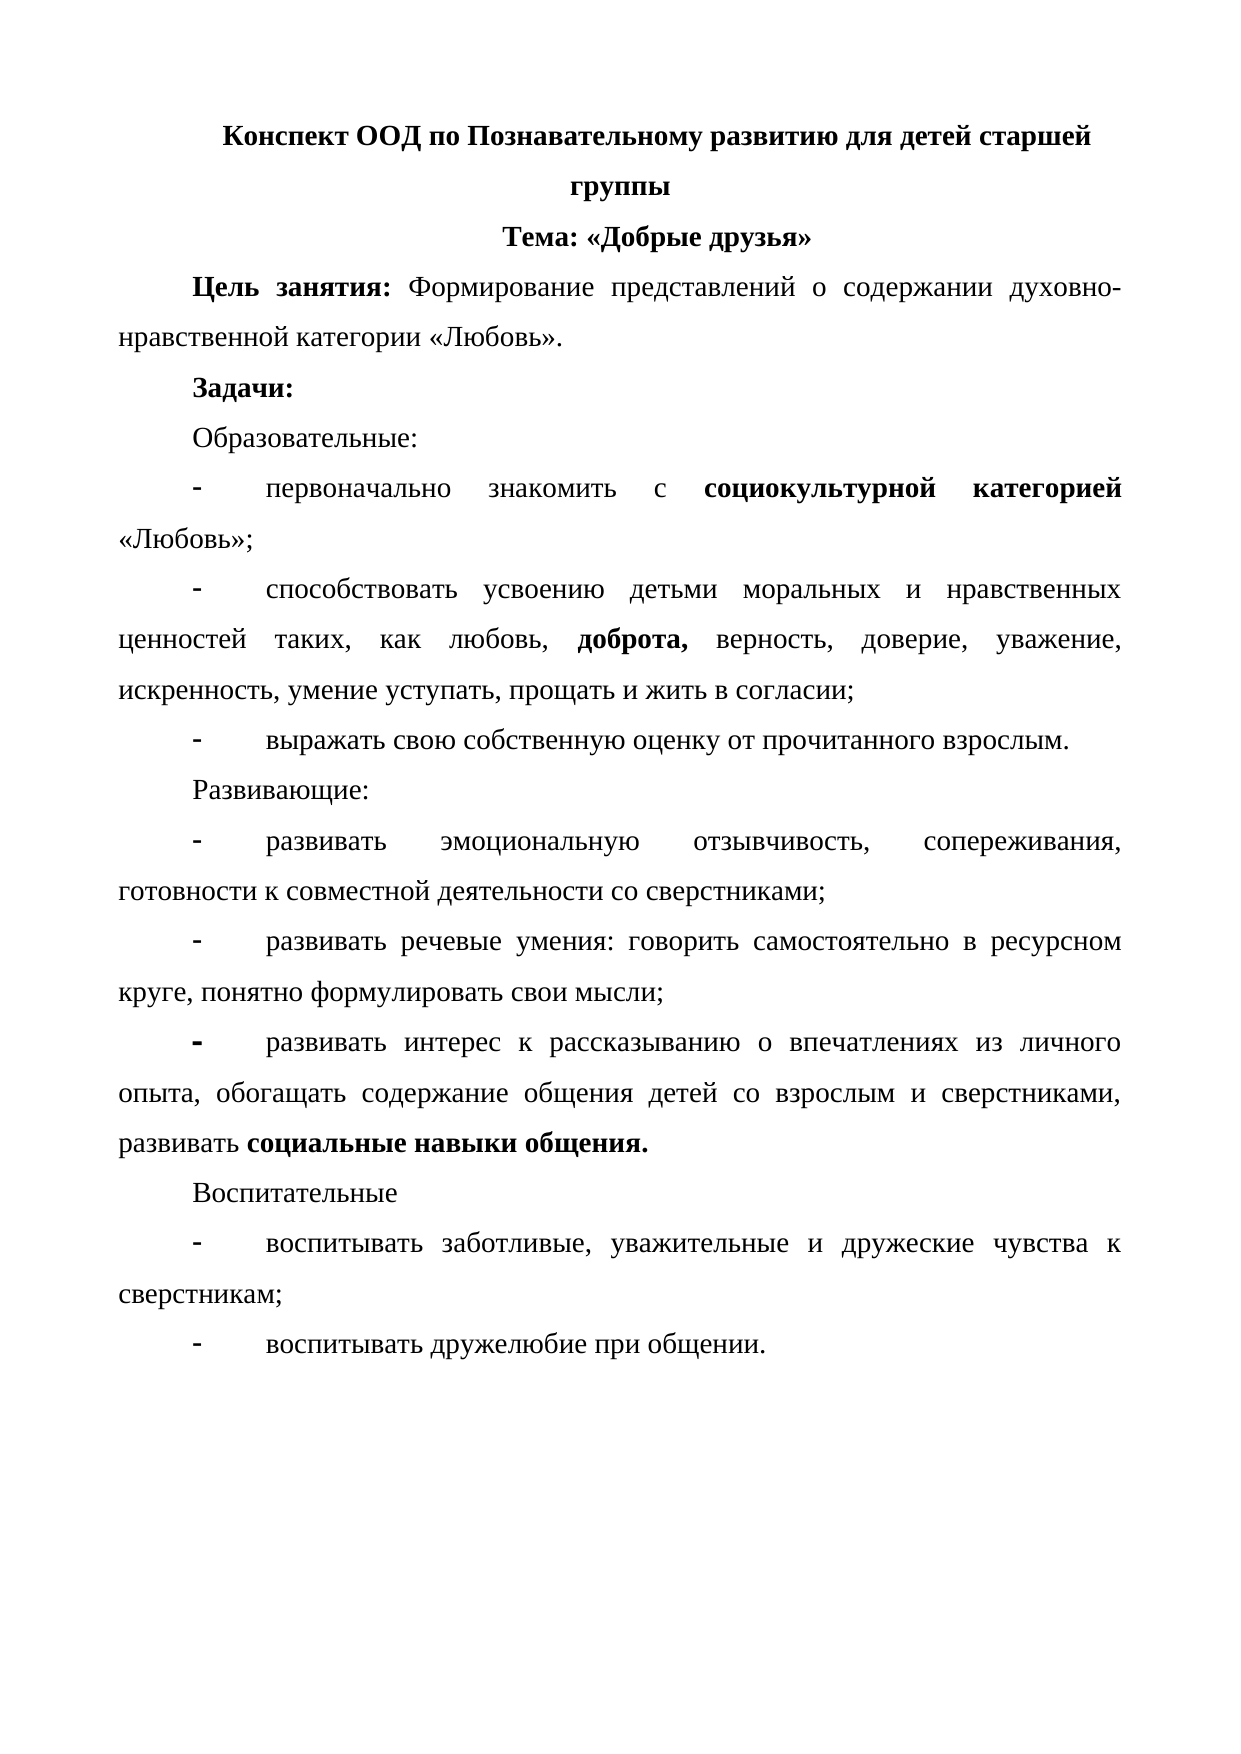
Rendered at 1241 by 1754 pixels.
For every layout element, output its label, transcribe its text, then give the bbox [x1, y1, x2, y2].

text Развивающие: [118, 772, 1122, 806]
text Образовательные: [118, 420, 1122, 453]
text Цель занятия: Формирование представлений о содержании духовно-нравственной категории «Любовь». [118, 269, 1122, 353]
list развивать интерес к рассказыванию о впечатлениях из личного опыта, обогащать содержание общения детей со взрослым и сверстниками, развивать социальные навыки общения. [118, 1024, 1122, 1158]
text Конспект ООД по Познавательному развитию для детей старшей группы [118, 118, 1122, 202]
list первоначально знакомить с социокультурной категорией «Любовь»; [118, 470, 1122, 554]
text Воспитательные [118, 1175, 1122, 1209]
text Задачи: [118, 370, 1122, 403]
list способствовать усвоению детьми моральных и нравственных ценностей таких, как любовь, доброта, верность, доверие, уважение, искренность, умение уступать, прощать и жить в согласии; [118, 571, 1122, 705]
list воспитывать дружелюбие при общении. [118, 1326, 1122, 1360]
list развивать эмоциональную отзывчивость, сопереживания, готовности к совместной деятельности со сверстниками; [118, 823, 1122, 907]
list развивать речевые умения: говорить самостоятельно в ресурсном круге, понятно формулировать свои мысли; [118, 923, 1122, 1007]
text Тема: «Добрые друзья» [118, 219, 1122, 252]
list выражать свою собственную оценку от прочитанного взрослым. [118, 722, 1122, 756]
list воспитывать заботливые, уважительные и дружеские чувства к сверстникам; [118, 1226, 1122, 1309]
